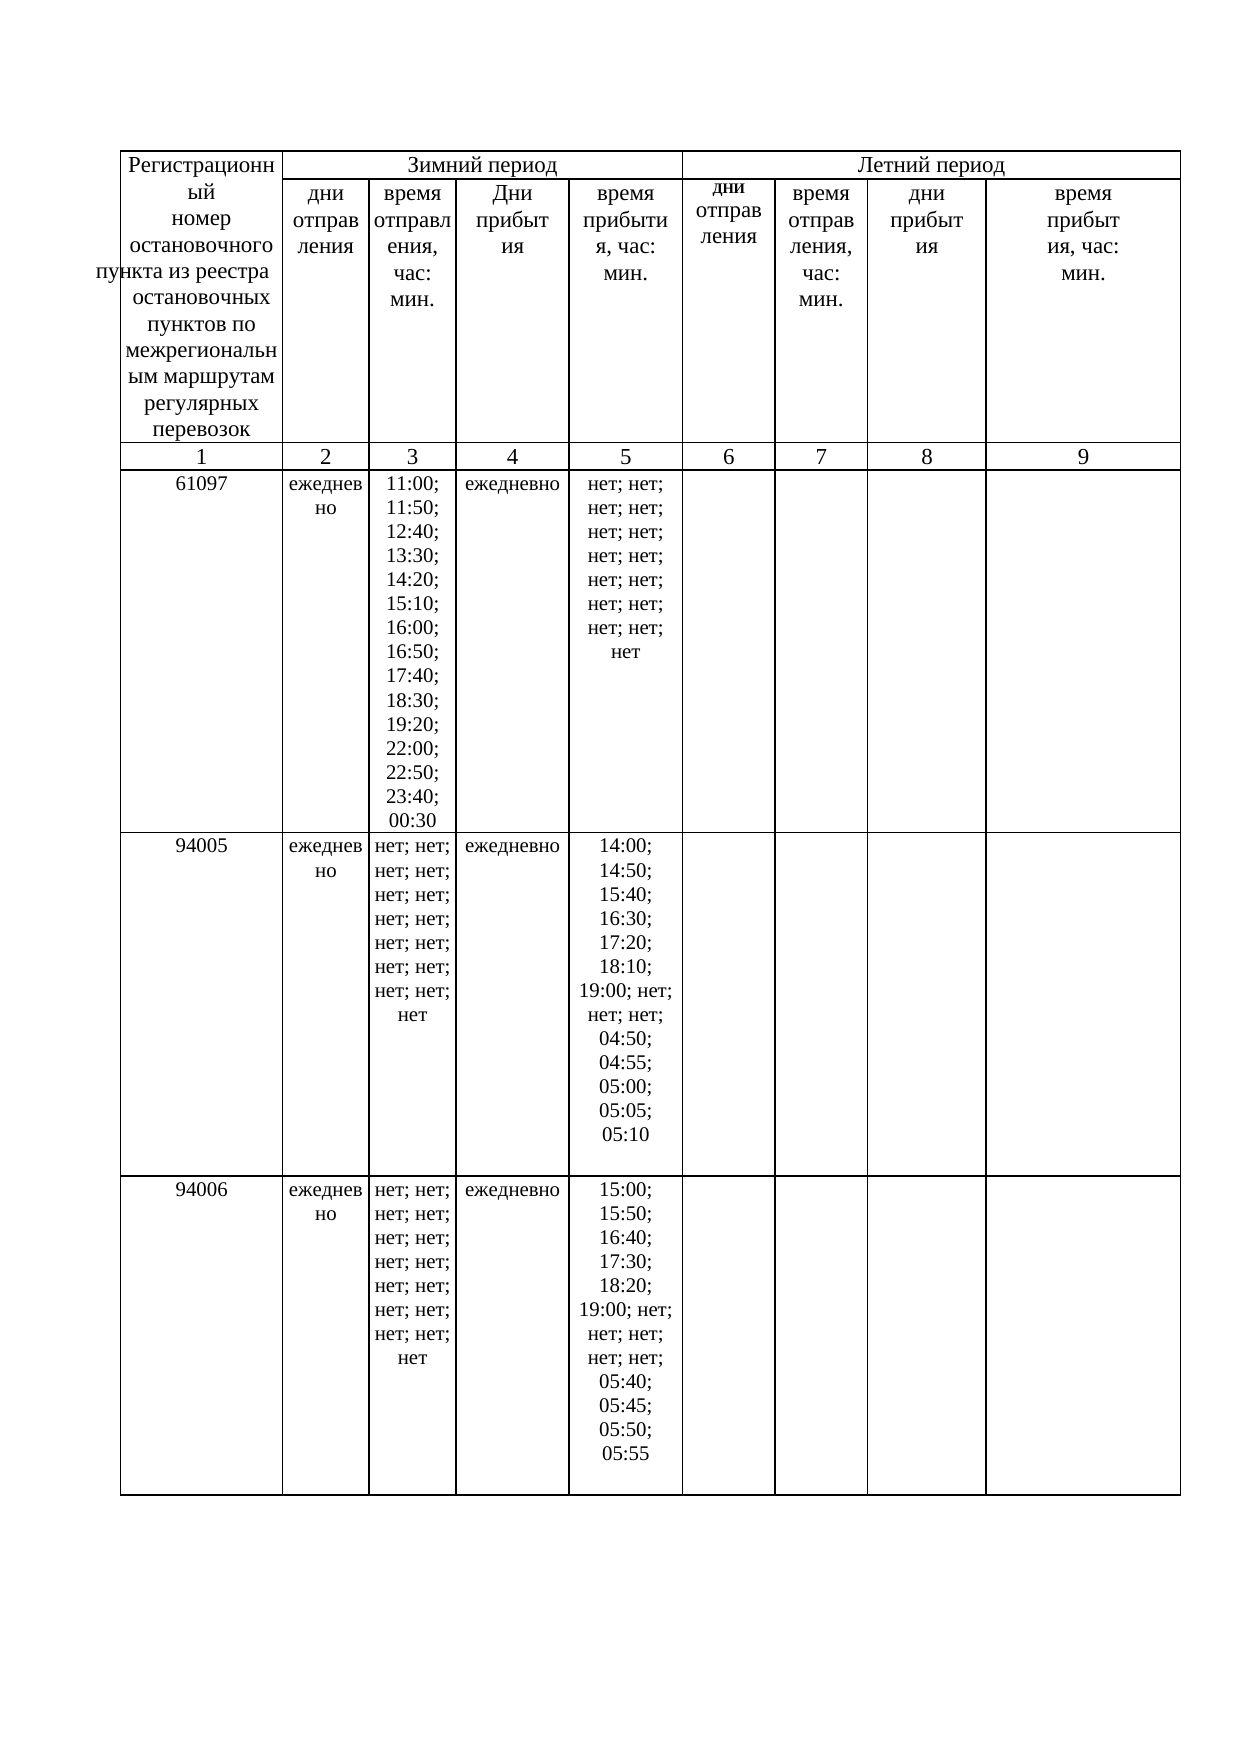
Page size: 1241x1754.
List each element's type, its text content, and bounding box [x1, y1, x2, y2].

table_cell [776, 833, 867, 1175]
table_cell [868, 1177, 985, 1494]
table_cell ежедневно [457, 833, 568, 1175]
table_cell время отправ ления, час: мин. [776, 180, 867, 441]
table_cell [987, 471, 1180, 832]
table_cell [987, 1177, 1180, 1494]
table_cell 11:00; 11:50; 12:40; 13:30; 14:20; 15:10; 16:00; 16:50; 17:40; 18:30; 19:20; 22:00; 22:50; 23:40; 00:30 [370, 471, 455, 832]
table_cell время прибыти я, час: мин. [570, 180, 682, 441]
table_cell 8 [868, 443, 985, 469]
table_cell [776, 471, 867, 832]
table_cell нет; нет; нет; нет; нет; нет; нет; нет; нет; нет; нет; нет; нет; нет; нет [370, 1177, 455, 1494]
table_cell ДНИ отправ ления [683, 180, 774, 441]
table_cell 6 [683, 443, 774, 469]
table_cell время прибыт ия, час: мин. [987, 180, 1180, 441]
table_cell время отправл ения, час: мин. [370, 180, 455, 441]
table_cell 5 [570, 443, 682, 469]
table_cell ежедневно [283, 1177, 368, 1494]
table_header Летний период [683, 152, 1180, 178]
table_cell 9 [987, 443, 1180, 469]
table_cell [987, 833, 1180, 1175]
table_cell 7 [776, 443, 867, 469]
table_cell 94005 [121, 833, 282, 1175]
table_cell дни прибыт ия [868, 180, 985, 441]
table_cell ежедневно [283, 833, 368, 1175]
table_cell нет; нет; нет; нет; нет; нет; нет; нет; нет; нет; нет; нет; нет; нет; нет [570, 471, 682, 832]
table_cell 2 [283, 443, 368, 469]
table_cell 94006 [121, 1177, 282, 1494]
table_cell 61097 [121, 471, 282, 832]
table_cell [683, 833, 774, 1175]
table_header Зимний период [283, 152, 682, 178]
table_header Регистрационный номер остановочного пункта из реестра остановочных пунктов по межрегиональным маршрутам регулярных перевозок [121, 152, 282, 441]
table_cell нет; нет; нет; нет; нет; нет; нет; нет; нет; нет; нет; нет; нет; нет; нет [370, 833, 455, 1175]
table_cell ежедневно [457, 471, 568, 832]
table_cell 4 [457, 443, 568, 469]
table_cell ежедневно [283, 471, 368, 832]
table_cell [868, 833, 985, 1175]
table_cell [683, 1177, 774, 1494]
table_cell [683, 471, 774, 832]
table_cell 3 [370, 443, 455, 469]
table_cell 15:00; 15:50; 16:40; 17:30; 18:20; 19:00; нет; нет; нет; нет; нет; 05:40; 05:45; 05:50; 05:55 [570, 1177, 682, 1494]
table_cell 14:00; 14:50; 15:40; 16:30; 17:20; 18:10; 19:00; нет; нет; нет; 04:50; 04:55; 05:00; 05:05; 05:10 [570, 833, 682, 1175]
table_cell [868, 471, 985, 832]
table_cell [776, 1177, 867, 1494]
table_cell Дни прибыт ия [457, 180, 568, 441]
table_cell ежедневно [457, 1177, 568, 1494]
table_cell дни отправ ления [283, 180, 368, 441]
table_cell 1 [121, 443, 282, 469]
